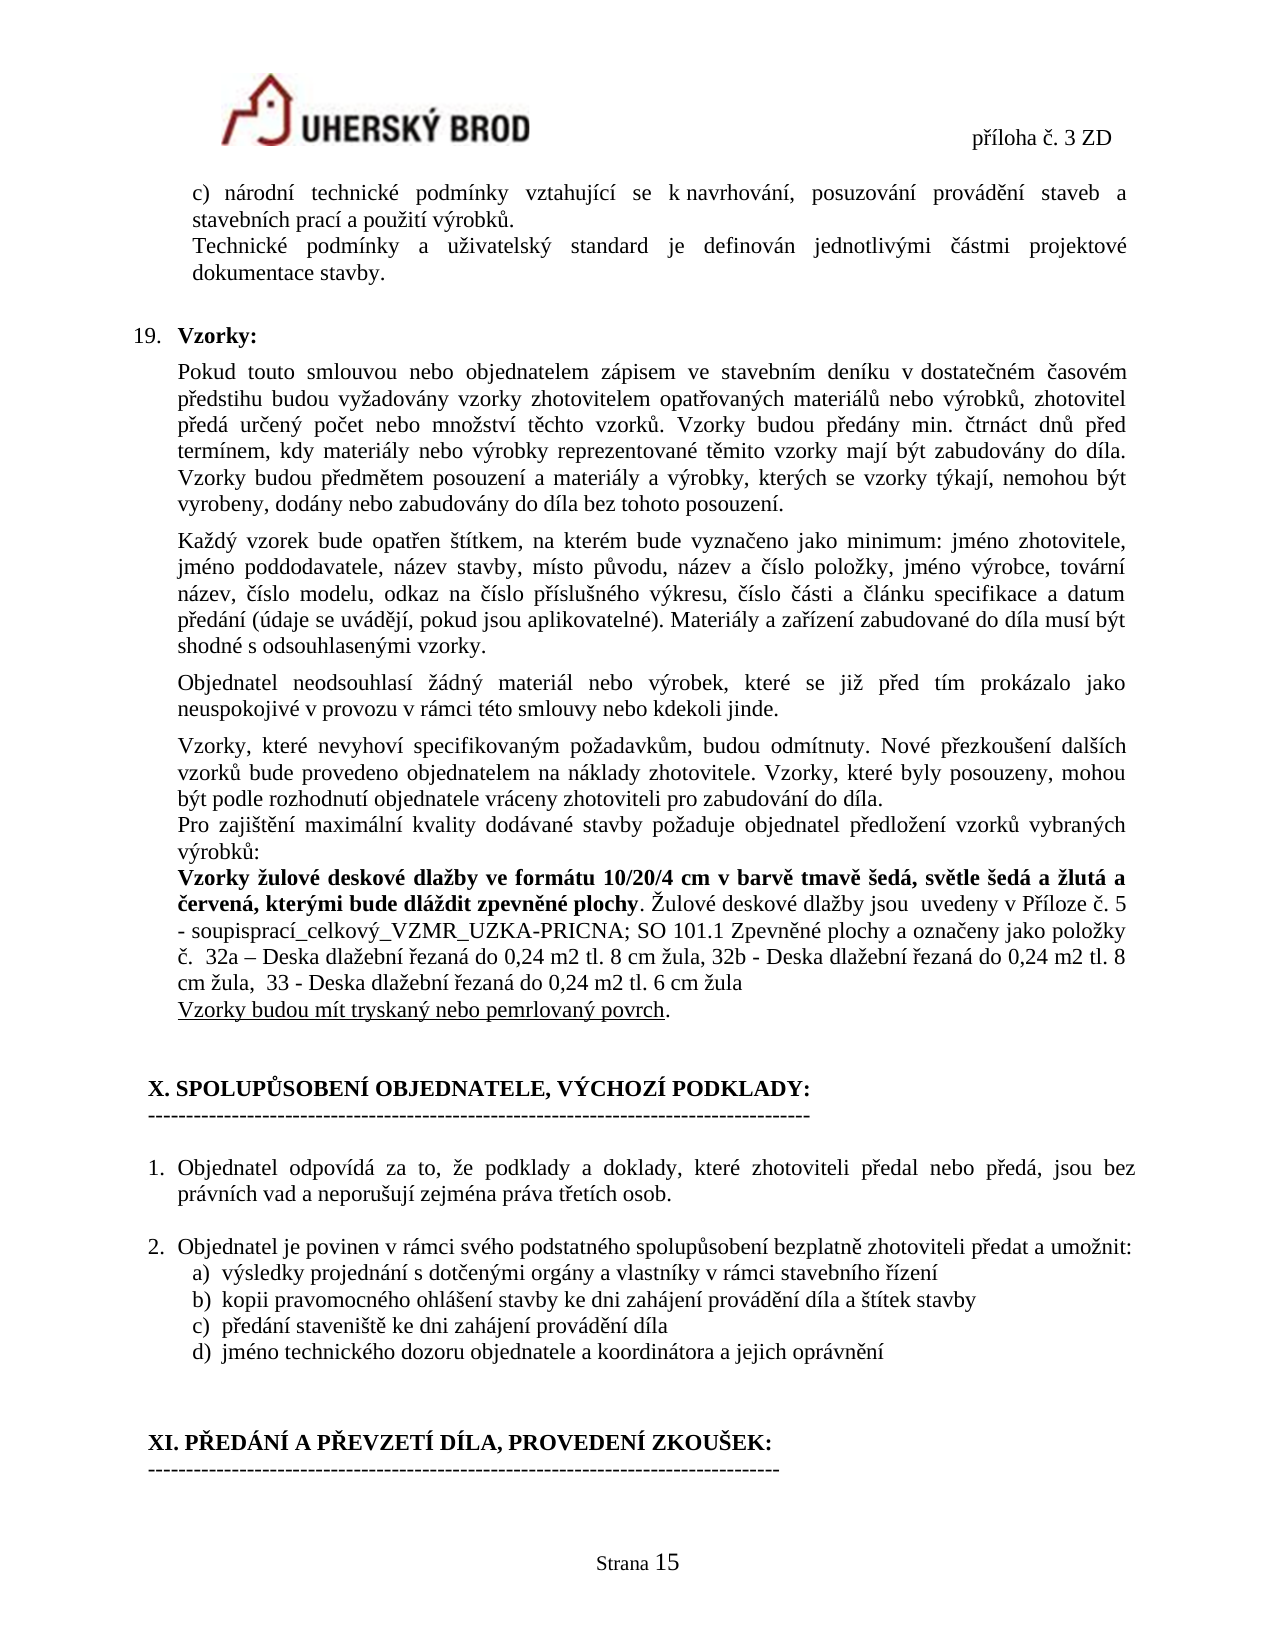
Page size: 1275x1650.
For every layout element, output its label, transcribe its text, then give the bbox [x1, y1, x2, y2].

subtitle XI. PŘEDÁNÍ A PŘEVZETÍ DÍLA, PROVEDENÍ ZKOUŠEK: [148, 1429, 1127, 1455]
text Objednatel neodsouhlasí žádný materiál nebo výrobek, které se již před tím prokázalo jako neuspokojivé v provozu v rámci této smlouvy nebo kdekoli jinde. [177, 669, 1127, 722]
text Každý vzorek bude opatřen štítkem, na kterém bude vyznačeno jako minimum: jméno zhotovitele, jméno poddodavatele, název stavby, místo původu, název a číslo položky, jméno výrobce, tovární název, číslo modelu, odkaz na číslo příslušného výkresu, číslo části a článku specifikace a datum předání (údaje se uvádějí, pokud jsou aplikovatelné). Materiály a zařízení zabudované do díla musí být shodné s odsouhlasenými vzorky. [177, 527, 1127, 659]
list kopii pravomocného ohlášení stavby ke dni zahájení provádění díla a štítek stavby [192, 1286, 1127, 1312]
text Vzorky žulové deskové dlažby ve formátu 10/20/4 cm v barvě tmavě šedá, světle šedá a žlutá a červená, kterými bude dláždit zpevněné plochy. Žulové deskové dlažby jsou uvedeny v Příloze č. 5 - soupisprací_celkový_VZMR_UZKA-PRICNA; SO 101.1 Zpevněné plochy a označeny jako položky č. 32a – Deska dlažební řezaná do 0,24 m2 tl. 8 cm žula, 32b - Deska dlažební řezaná do 0,24 m2 tl. 8 cm žula, 33 - Deska dlažební řezaná do 0,24 m2 tl. 6 cm žula [177, 864, 1127, 996]
list Vzorky: [133, 322, 1127, 348]
list národní technické podmínky vztahující se k navrhování, posuzování provádění staveb a stavebních prací a použití výrobků. [192, 179, 1127, 232]
text Technické podmínky a uživatelský standard je definován jednotlivými částmi projektové dokumentace stavby. [192, 232, 1127, 285]
text Vzorky budou mít tryskaný nebo pemrlovaný povrch. [177, 996, 1127, 1022]
text X. SPOLUPŮSOBENÍ OBJEDNATELE, VÝCHOZÍ PODKLADY: [148, 1075, 1137, 1101]
picture [221, 73, 530, 146]
list předání staveniště ke dni zahájení provádění díla [192, 1312, 1127, 1338]
text ----------------------------------------------------------------------------------- [148, 1455, 1137, 1481]
list výsledky projednání s dotčenými orgány a vlastníky v rámci stavebního řízení [192, 1259, 1127, 1286]
text --------------------------------------------------------------------------------------- [148, 1101, 1137, 1128]
text Pro zajištění maximální kvality dodávané stavby požaduje objednatel předložení vzorků vybraných výrobků: [177, 811, 1127, 864]
list jméno technického dozoru objednatele a koordinátora a jejich oprávnění [192, 1338, 1127, 1365]
text Pokud touto smlouvou nebo objednatelem zápisem ve stavebním deníku v dostatečném časovém předstihu budou vyžadovány vzorky zhotovitelem opatřovaných materiálů nebo výrobků, zhotovitel předá určený počet nebo množství těchto vzorků. Vzorky budou předány min. čtrnáct dnů před termínem, kdy materiály nebo výrobky reprezentované těmito vzorky mají být zabudovány do díla. Vzorky budou předmětem posouzení a materiály a výrobky, kterých se vzorky týkají, nemohou být vyrobeny, dodány nebo zabudovány do díla bez tohoto posouzení. [177, 358, 1127, 517]
text Vzorky, které nevyhoví specifikovaným požadavkům, budou odmítnuty. Nové přezkoušení dalších vzorků bude provedeno objednatelem na náklady zhotovitele. Vzorky, které byly posouzeny, mohou být podle rozhodnutí objednatele vráceny zhotoviteli pro zabudování do díla. [177, 732, 1127, 811]
list Objednatel je povinen v rámci svého podstatného spolupůsobení bezplatně zhotoviteli předat a umožnit: [148, 1233, 1137, 1259]
list Objednatel odpovídá za to, že podklady a doklady, které zhotoviteli předal nebo předá, jsou bez právních vad a neporušují zejména práva třetích osob. [148, 1154, 1137, 1207]
